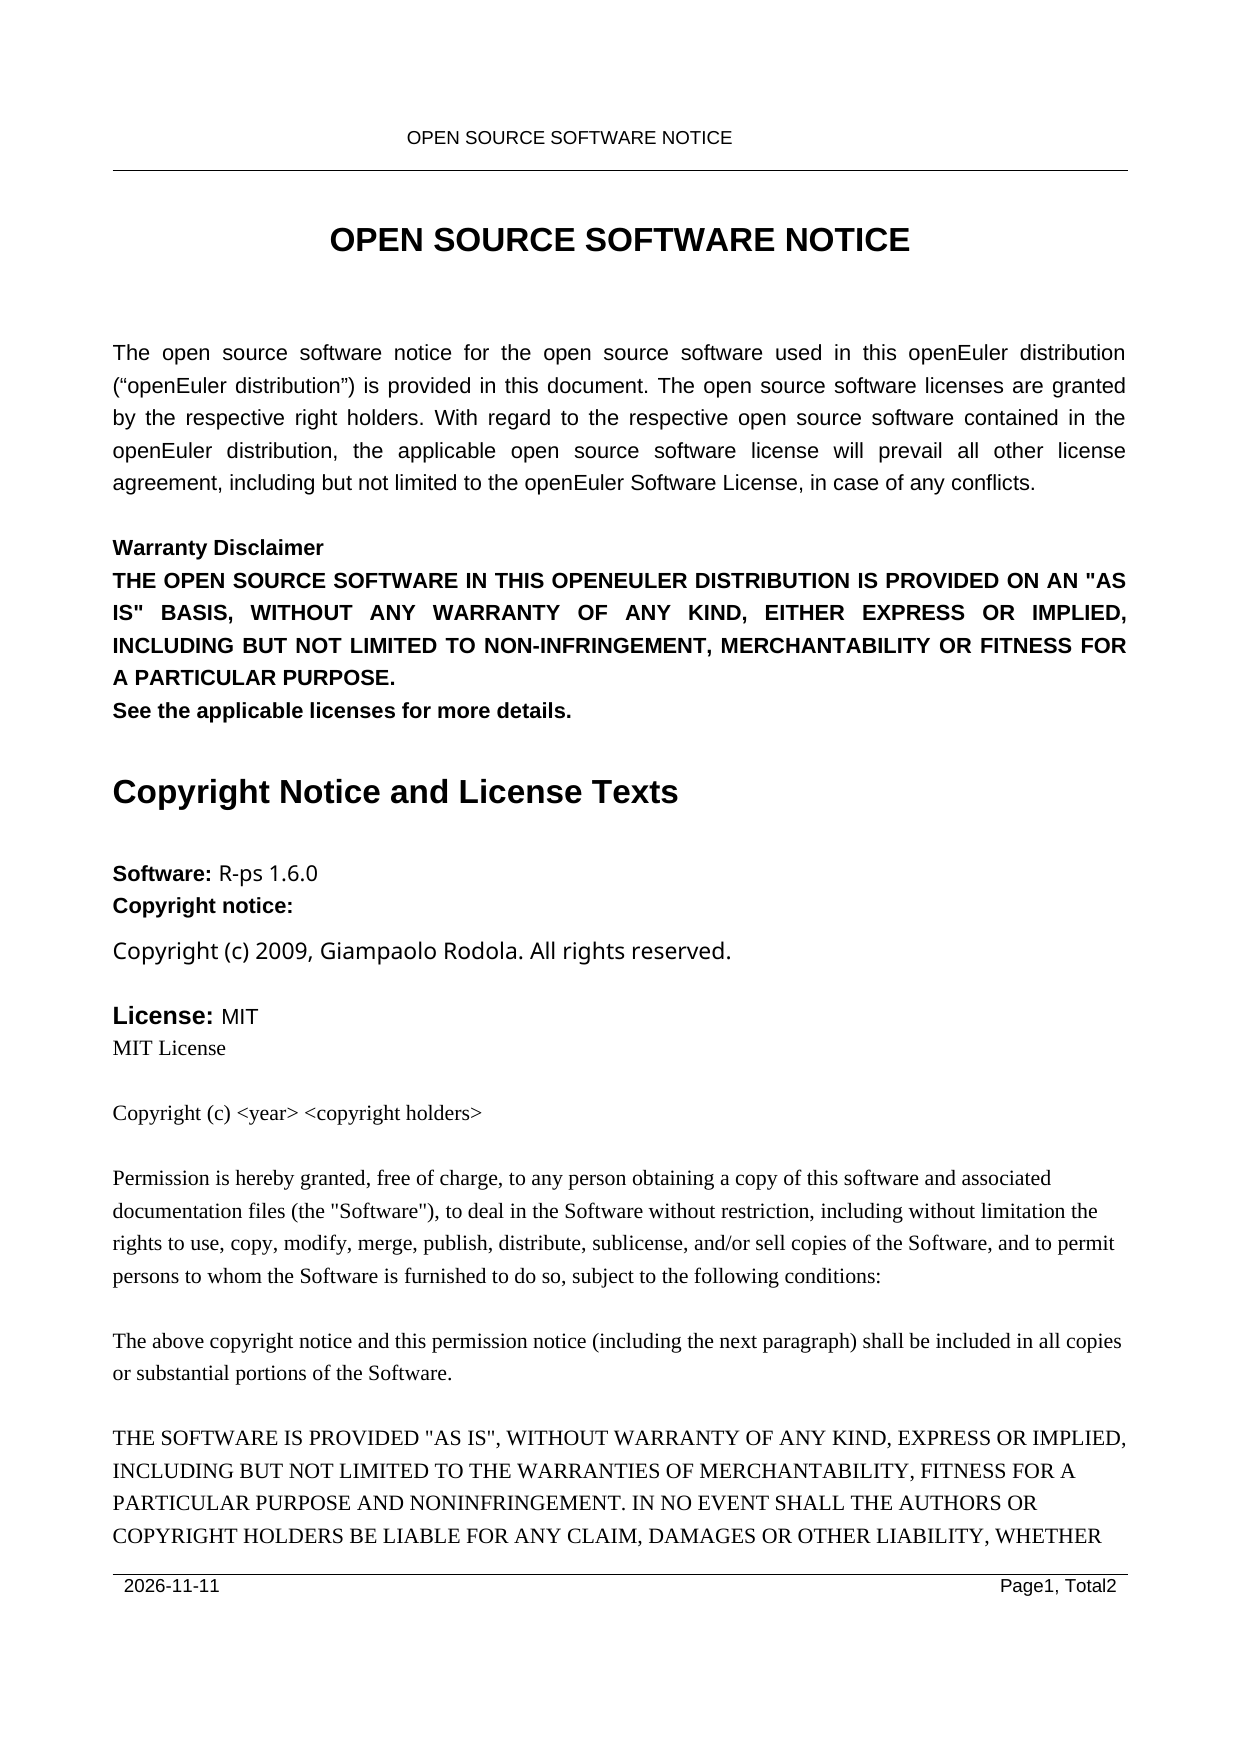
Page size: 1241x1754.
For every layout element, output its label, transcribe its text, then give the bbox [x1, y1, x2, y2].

text Copyright (c) 2009, Giampaolo Rodola. All rights reserved. [112, 934, 1128, 999]
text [112, 1031, 1128, 1551]
text Copyright Notice and License Texts [112, 759, 1128, 824]
text Warranty Disclaimer [112, 531, 1128, 564]
text Copyright notice: [112, 889, 1128, 921]
text THE OPEN SOURCE SOFTWARE IN THIS OPENEULER DISTRIBUTION IS PROVIDED ON AN "AS IS" BASIS, WITHOUT ANY WARRANTY OF ANY KIND, EITHER EXPRESS OR IMPLIED, INCLUDING BUT NOT LIMITED TO NON-INFRINGEMENT, MERCHANTABILITY OR FITNESS FOR A PARTICULAR PURPOSE. See the applicable licenses for more details. [112, 564, 1128, 726]
text License: MIT [112, 999, 1128, 1031]
title Software: R-ps 1.6.0 [112, 856, 1128, 889]
text OPEN SOURCE SOFTWARE NOTICE [112, 206, 1128, 271]
text The open source software notice for the open source software used in this openEuler distribution (“openEuler distribution”) is provided in this document. The open source software licenses are granted by the respective right holders. With regard to the respective open source software contained in the openEuler distribution, the applicable open source software license will prevail all other license agreement, including but not limited to the openEuler Software License, in case of any conflicts. [112, 336, 1128, 499]
